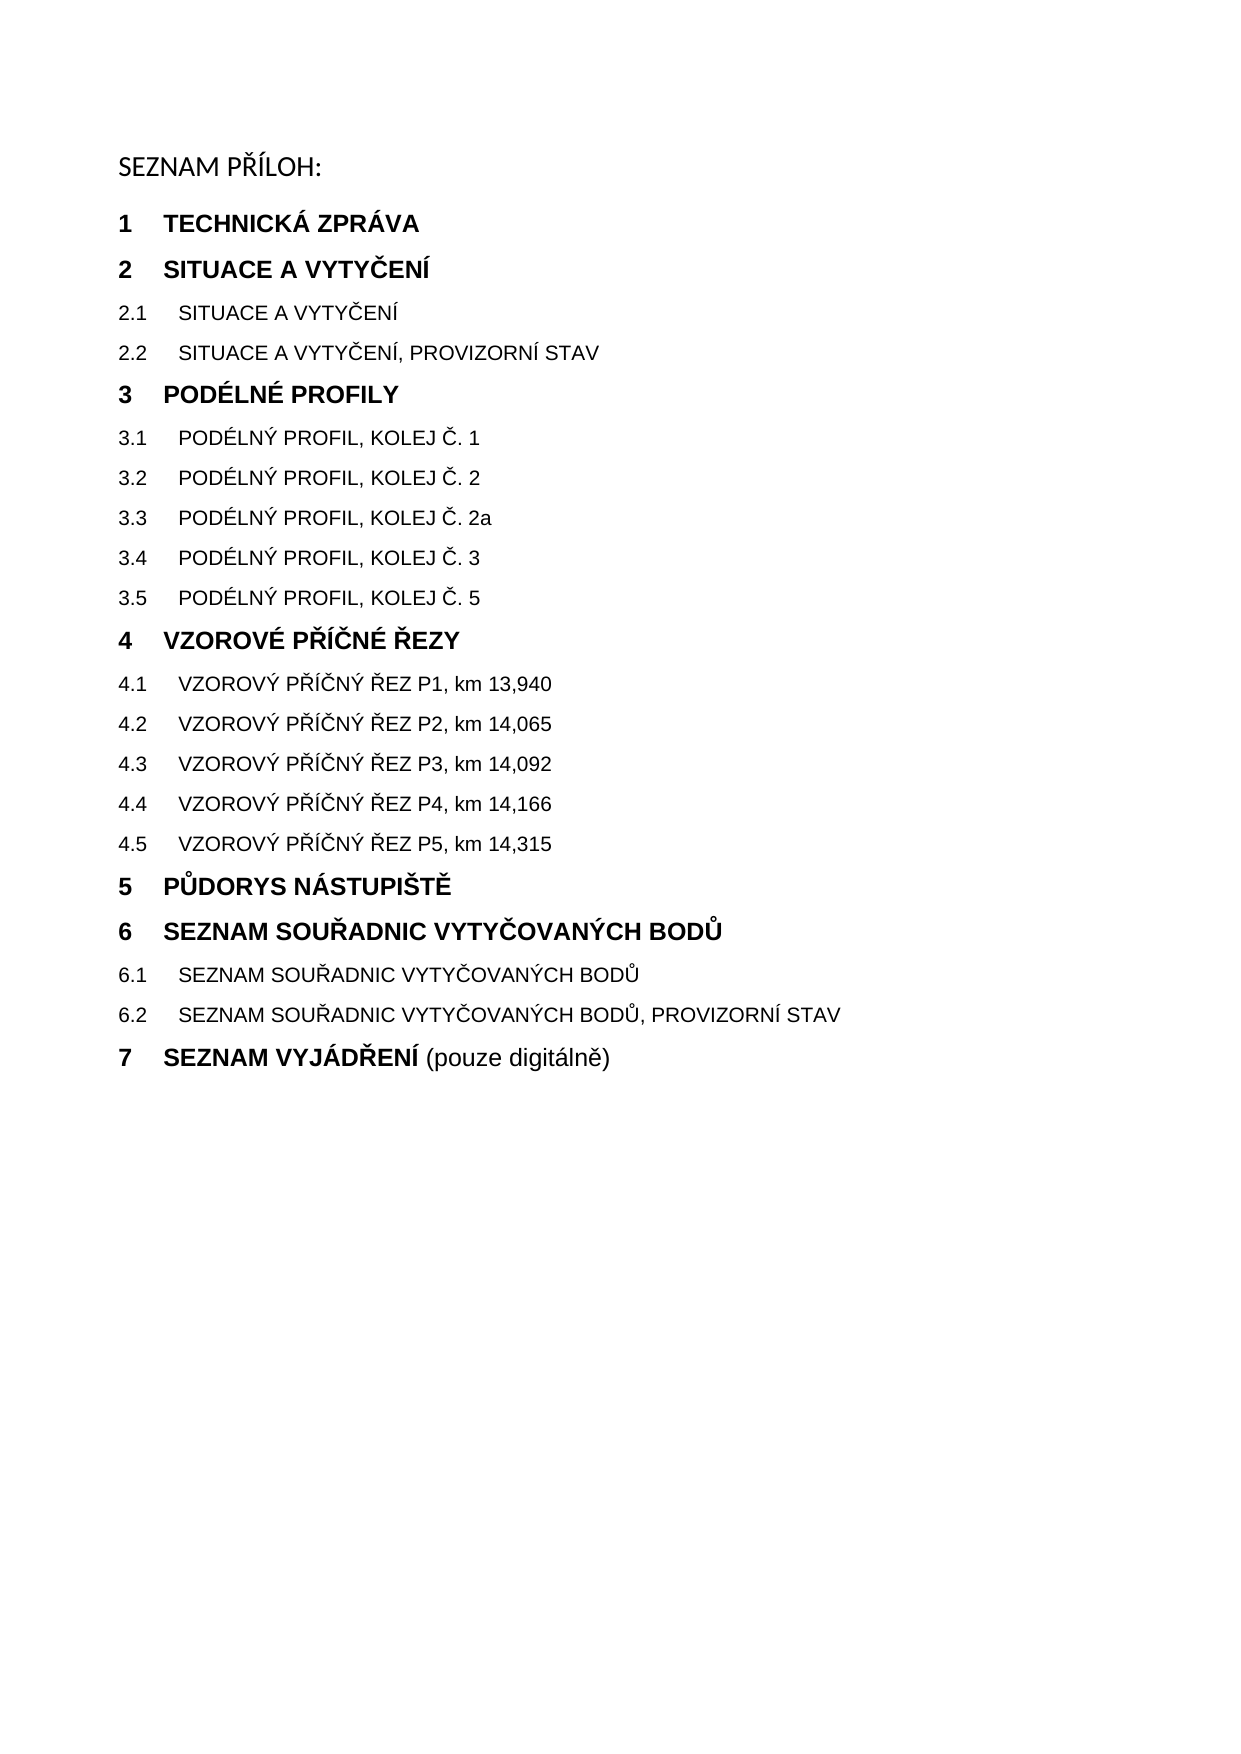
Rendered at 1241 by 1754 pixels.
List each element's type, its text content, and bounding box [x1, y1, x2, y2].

subtitle SITUACE A VYTYČENÍ [118, 255, 1122, 284]
subtitle PODÉLNÝ PROFIL, KOLEJ Č. 5 [118, 586, 1122, 610]
subtitle VZOROVÝ PŘÍČNÝ ŘEZ P4, km 14,166 [118, 792, 1122, 816]
subtitle SEZNAM SOUŘADNIC VYTYČOVANÝCH BODŮ [118, 917, 1122, 946]
subtitle PODÉLNÝ PROFIL, KOLEJ Č. 1 [118, 426, 1122, 450]
subtitle VZOROVÝ PŘÍČNÝ ŘEZ P3, km 14,092 [118, 752, 1122, 776]
text SEZNAM PŘÍLOH: [118, 148, 1122, 183]
subtitle VZOROVÝ PŘÍČNÝ ŘEZ P1, km 13,940 [118, 672, 1122, 696]
subtitle PODÉLNÉ PROFILY [118, 381, 1122, 409]
subtitle VZOROVÝ PŘÍČNÝ ŘEZ P5, km 14,315 [118, 832, 1122, 856]
subtitle SITUACE A VYTYČENÍ, PROVIZORNÍ STAV [118, 341, 1122, 364]
subtitle SITUACE A VYTYČENÍ [118, 301, 1122, 324]
subtitle SEZNAM VYJÁDŘENÍ (pouze digitálně) [118, 1043, 1122, 1071]
subtitle PODÉLNÝ PROFIL, KOLEJ Č. 3 [118, 546, 1122, 570]
subtitle TECHNICKÁ ZPRÁVA [118, 209, 1122, 238]
subtitle SEZNAM SOUŘADNIC VYTYČOVANÝCH BODŮ, PROVIZORNÍ STAV [118, 1003, 1122, 1027]
subtitle SEZNAM SOUŘADNIC VYTYČOVANÝCH BODŮ [118, 963, 1122, 987]
subtitle VZOROVÝ PŘÍČNÝ ŘEZ P2, km 14,065 [118, 712, 1122, 736]
subtitle PODÉLNÝ PROFIL, KOLEJ Č. 2a [118, 506, 1122, 530]
subtitle PŮDORYS NÁSTUPIŠTĚ [118, 872, 1122, 900]
subtitle VZOROVÉ PŘÍČNÉ ŘEZY [118, 626, 1122, 655]
subtitle PODÉLNÝ PROFIL, KOLEJ Č. 2 [118, 466, 1122, 490]
